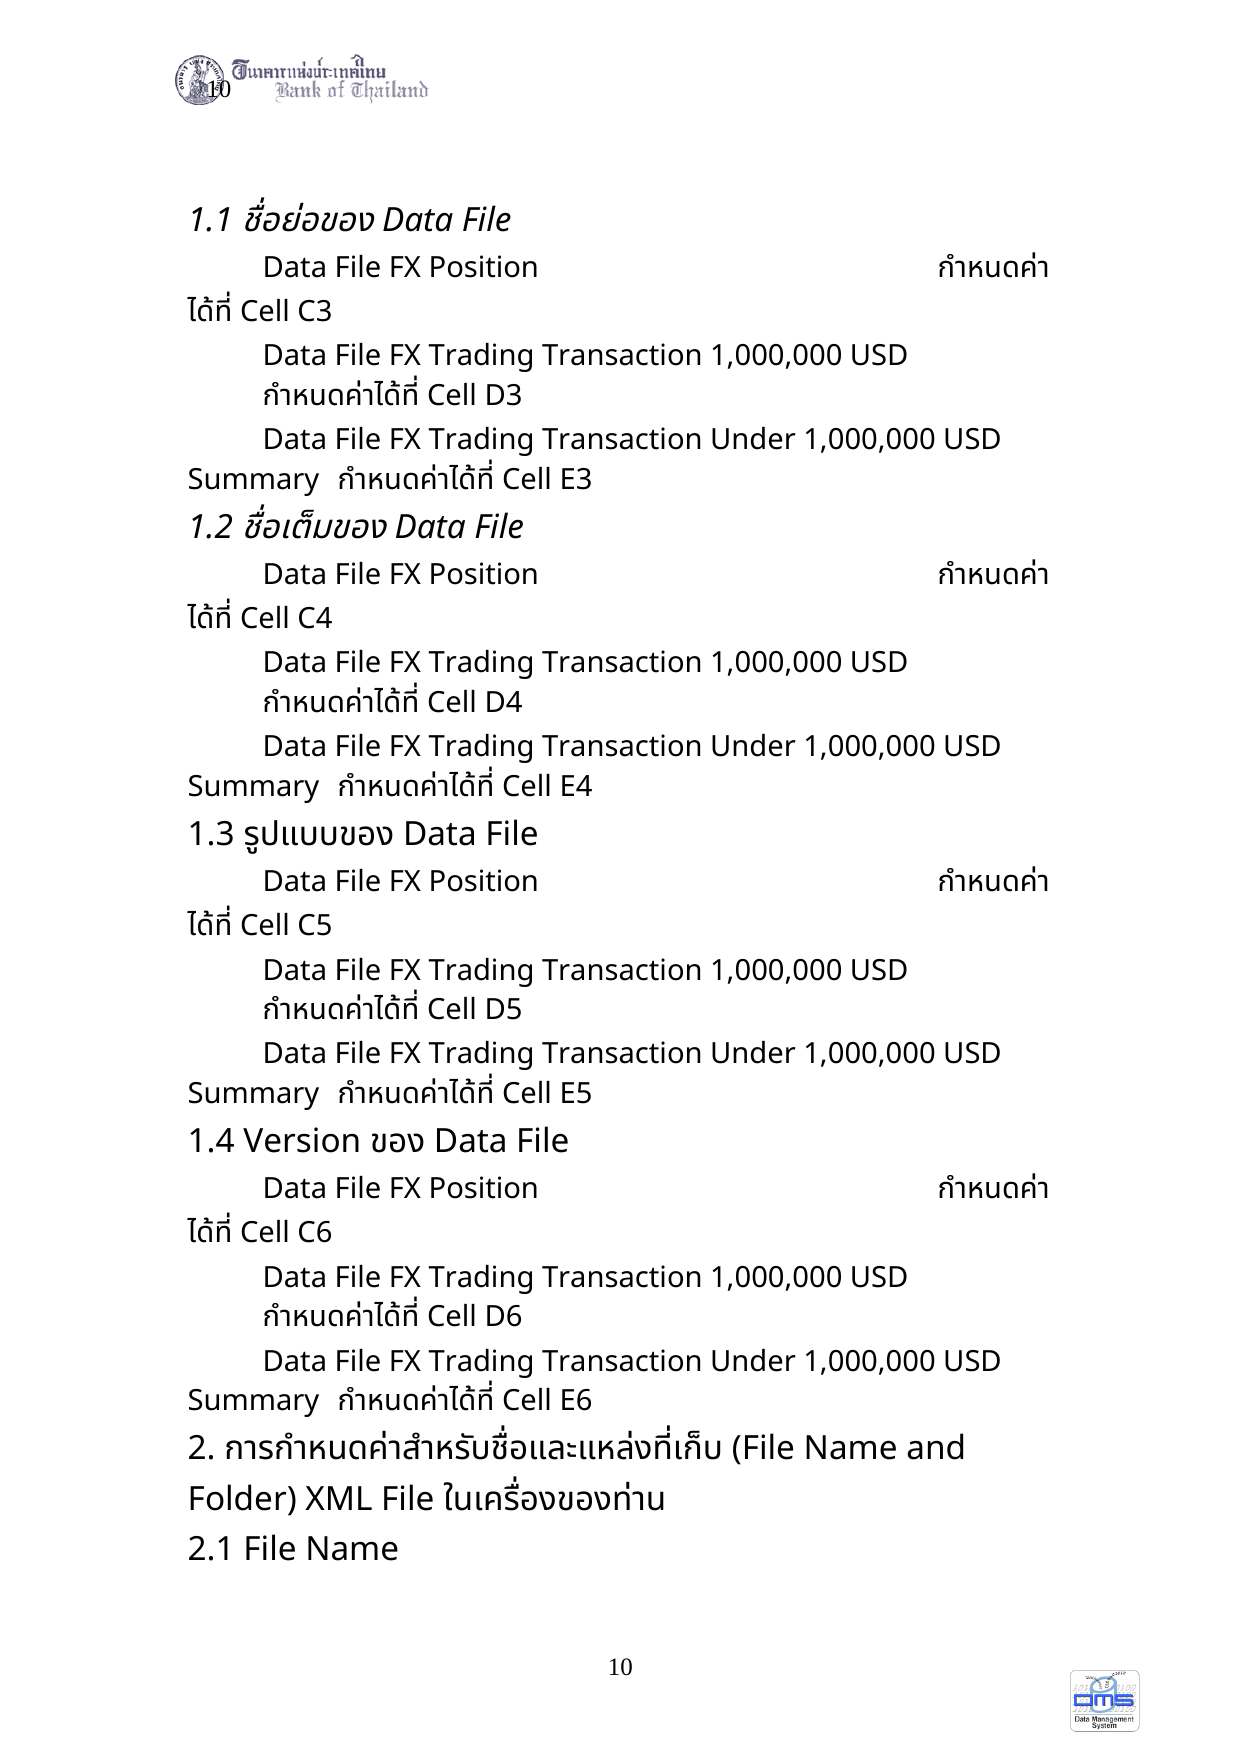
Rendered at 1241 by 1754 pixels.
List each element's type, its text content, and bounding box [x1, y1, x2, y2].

text 2.1 File Name [187, 1525, 1053, 1570]
text Data File FX Position กำหนดค่าได้ที่ Cell C3 [187, 246, 1053, 334]
text Data File FX Trading Transaction Under 1,000,000 USD Summary กำหนดค่าได้ที่ Cell E3 [187, 418, 1053, 502]
picture [1068, 1668, 1144, 1737]
text 2. การกำหนดค่าสำหรับชื่อและแหล่งที่เก็บ (File Name and Folder) XML File ในเครื่องของท่าน [187, 1424, 1053, 1525]
text Data File FX Position กำหนดค่าได้ที่ Cell C6 [187, 1167, 1053, 1256]
text Data File FX Trading Transaction Under 1,000,000 USD Summary กำหนดค่าได้ที่ Cell E6 [187, 1340, 1053, 1424]
text 1.4 Version ของ Data File [187, 1117, 1053, 1167]
text 1.2 ชื่อเต็มของ Data File [187, 502, 1053, 553]
text Data File FX Trading Transaction 1,000,000 USD กำหนดค่าได้ที่ Cell D5 [187, 949, 1053, 1033]
text Data File FX Trading Transaction 1,000,000 USD กำหนดค่าได้ที่ Cell D4 [187, 642, 1053, 726]
text Data File FX Trading Transaction 1,000,000 USD กำหนดค่าได้ที่ Cell D6 [187, 1256, 1053, 1340]
text Data File FX Position กำหนดค่าได้ที่ Cell C5 [187, 860, 1053, 949]
text 1.1 ชื่อย่อของ Data File [187, 195, 1053, 246]
picture [168, 49, 432, 113]
text Data File FX Trading Transaction Under 1,000,000 USD Summary กำหนดค่าได้ที่ Cell E4 [187, 726, 1053, 809]
text 1.3 รูปแบบของ Data File [187, 809, 1053, 860]
text Data File FX Trading Transaction Under 1,000,000 USD Summary กำหนดค่าได้ที่ Cell E5 [187, 1033, 1053, 1117]
text Data File FX Position กำหนดค่าได้ที่ Cell C4 [187, 553, 1053, 642]
text Data File FX Trading Transaction 1,000,000 USD กำหนดค่าได้ที่ Cell D3 [187, 334, 1053, 418]
